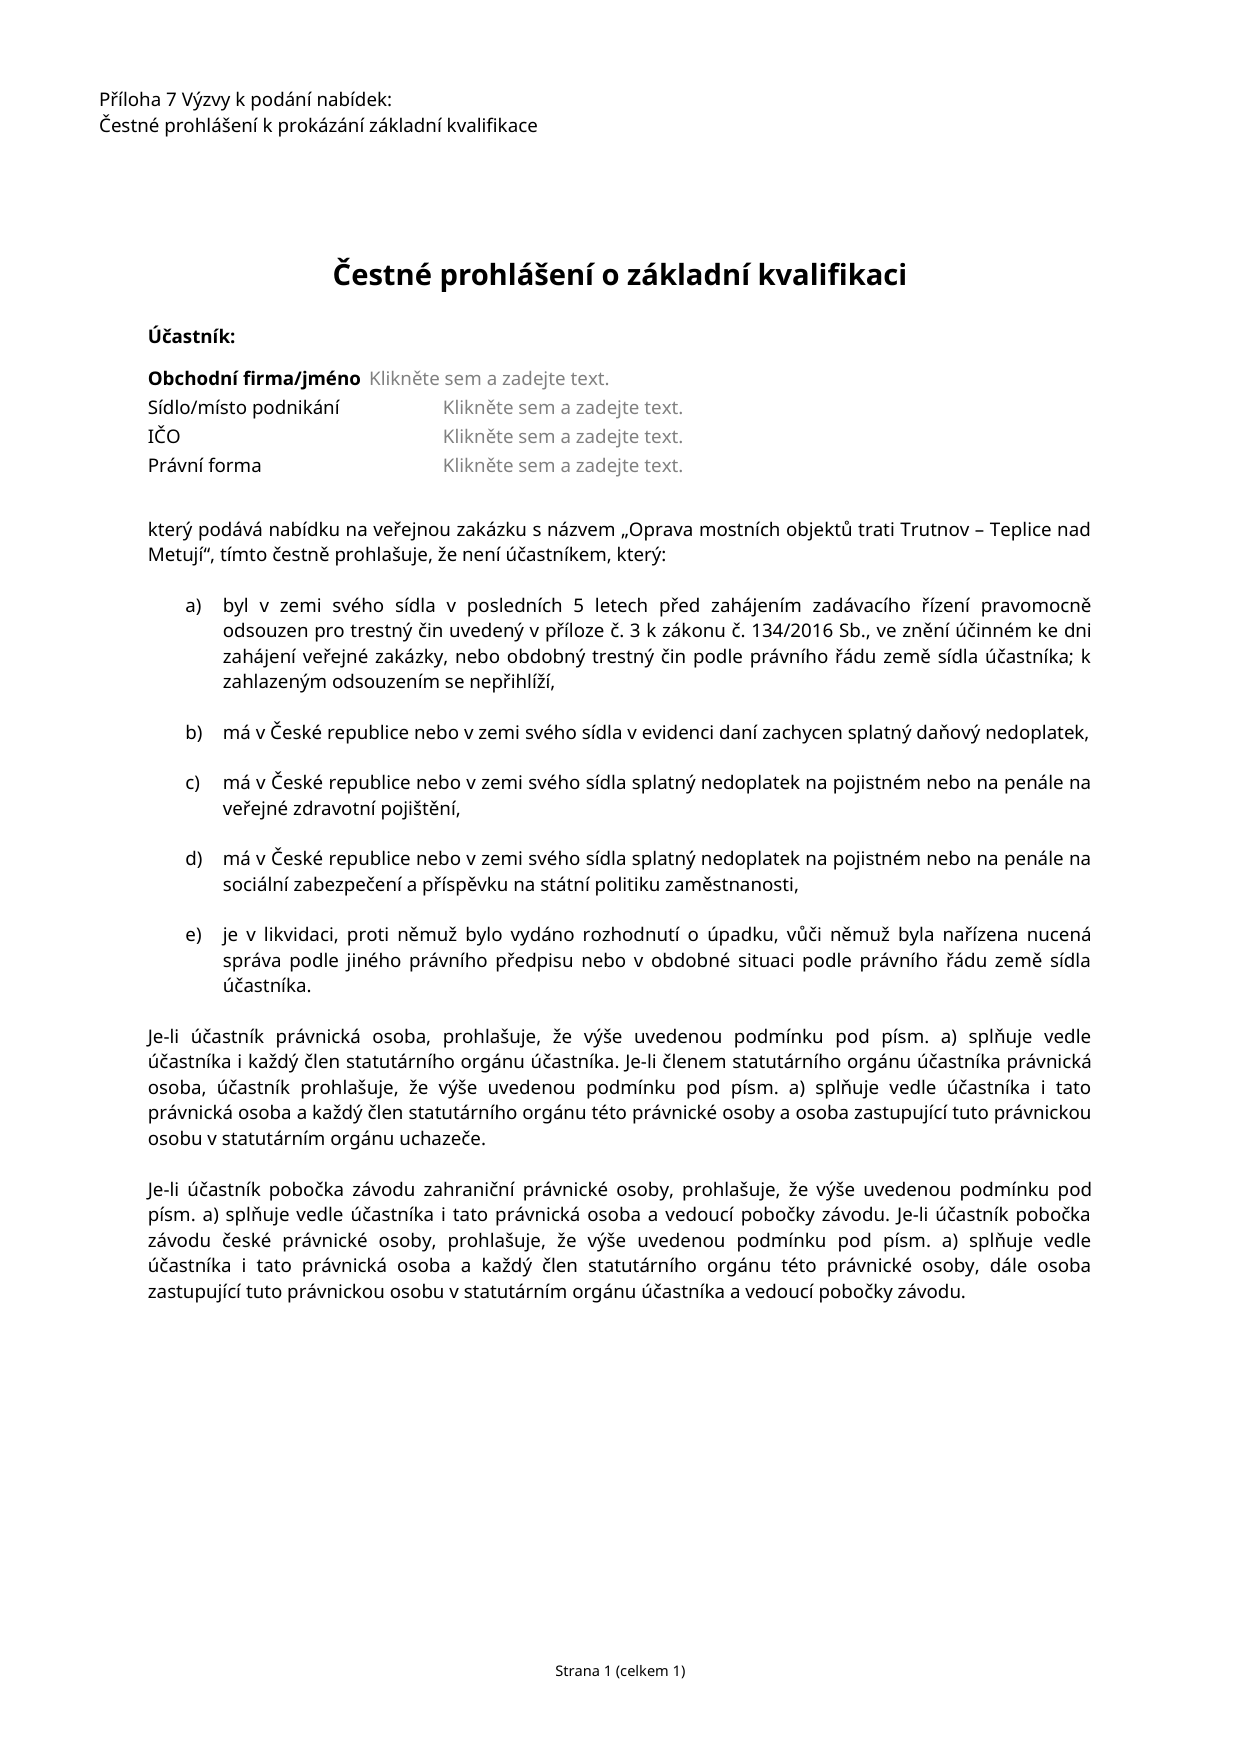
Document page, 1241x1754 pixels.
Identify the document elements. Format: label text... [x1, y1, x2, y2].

text Právní forma [148, 449, 1093, 478]
text Obchodní firma/jméno [148, 362, 1093, 391]
text který podává nabídku na veřejnou zakázku s názvem „Oprava mostních objektů trati Trutnov – Teplice nad Metují“, tímto čestně prohlašuje, že není účastníkem, který: [148, 516, 1093, 567]
list má v České republice nebo v zemi svého sídla splatný nedoplatek na pojistném nebo na penále na sociální zabezpečení a příspěvku na státní politiku zaměstnanosti, [185, 846, 1093, 897]
list má v České republice nebo v zemi svého sídla v evidenci daní zachycen splatný daňový nedoplatek, [185, 719, 1093, 744]
text Je-li účastník pobočka závodu zahraniční právnické osoby, prohlašuje, že výše uvedenou podmínku pod písm. a) splňuje vedle účastníka i tato právnická osoba a vedoucí pobočky závodu. Je-li účastník pobočka závodu české právnické osoby, prohlašuje, že výše uvedenou podmínku pod písm. a) splňuje vedle účastníka i tato právnická osoba a každý člen statutárního orgánu této právnické osoby, dále osoba zastupující tuto právnickou osobu v statutárním orgánu účastníka a vedoucí pobočky závodu. [148, 1176, 1093, 1304]
text Účastník: [148, 318, 1093, 349]
text Sídlo/místo podnikání [148, 391, 1093, 420]
list byl v zemi svého sídla v posledních 5 letech před zahájením zadávacího řízení pravomocně odsouzen pro trestný čin uvedený v příloze č. 3 k zákonu č. 134/2016 Sb., ve znění účinném ke dni zahájení veřejné zakázky, nebo obdobný trestný čin podle právního řádu země sídla účastníka; k zahlazeným odsouzením se nepřihlíží, [185, 592, 1093, 694]
text Je-li účastník právnická osoba, prohlašuje, že výše uvedenou podmínku pod písm. a) splňuje vedle účastníka i každý člen statutárního orgánu účastníka. Je-li členem statutárního orgánu účastníka právnická osoba, účastník prohlašuje, že výše uvedenou podmínku pod písm. a) splňuje vedle účastníka i tato právnická osoba a každý člen statutárního orgánu této právnické osoby a osoba zastupující tuto právnickou osobu v statutárním orgánu uchazeče. [148, 1023, 1093, 1151]
text IČO [148, 420, 1093, 449]
title Čestné prohlášení o základní kvalifikaci [148, 254, 1093, 293]
list má v České republice nebo v zemi svého sídla splatný nedoplatek na pojistném nebo na penále na veřejné zdravotní pojištění, [185, 769, 1093, 821]
list je v likvidaci, proti němuž bylo vydáno rozhodnutí o úpadku, vůči němuž byla nařízena nucená správa podle jiného právního předpisu nebo v obdobné situaci podle právního řádu země sídla účastníka. [185, 922, 1093, 998]
